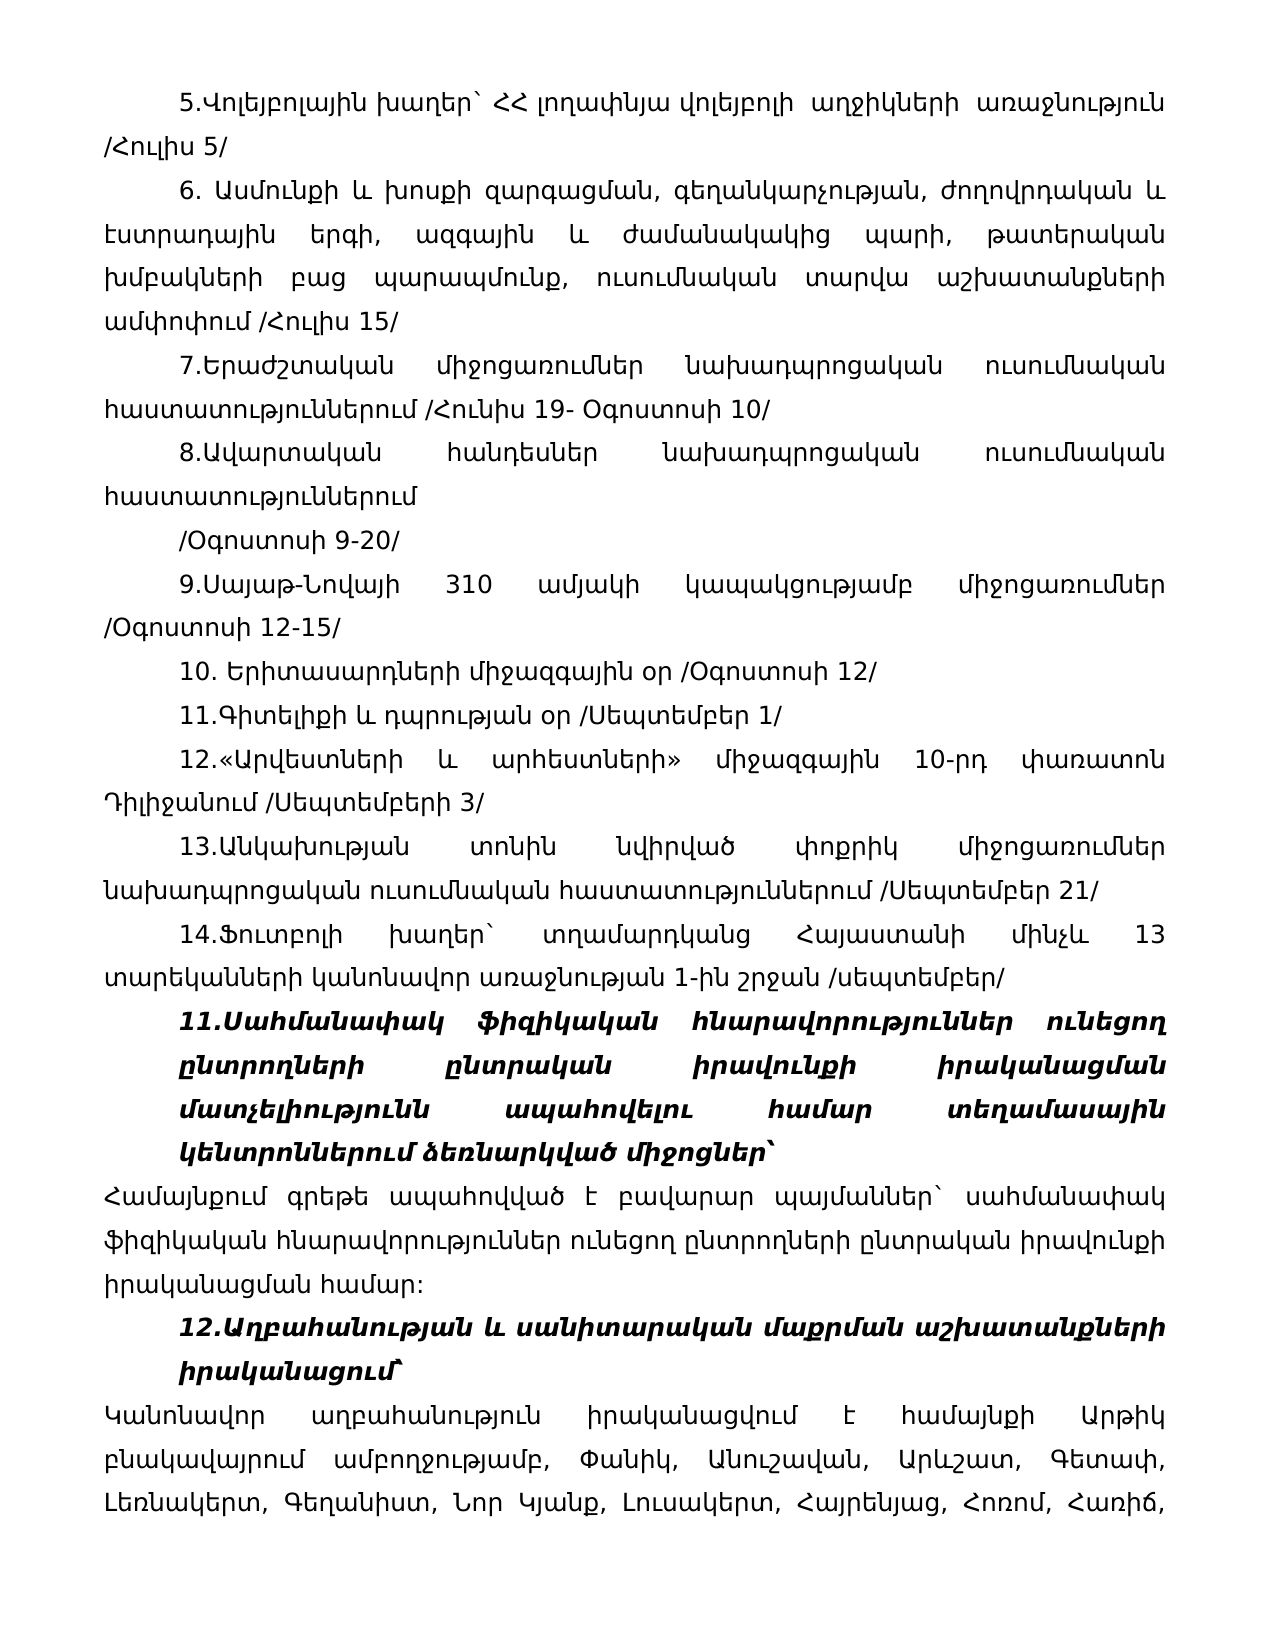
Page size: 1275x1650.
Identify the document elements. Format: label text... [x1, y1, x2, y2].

text 5.Վոլեյբոլային խաղեր` ՀՀ լողափնյա վոլեյբոլի աղջիկների առաջնություն /Հուլիս 5/ [103, 89, 1167, 162]
text 12.«Արվեստների և արհեստների» միջազգային 10-րդ փառատոն Դիլիջանում /Սեպտեմբերի 3/ [103, 745, 1167, 818]
text 12.Աղբահանության և սանիտարական մաքրման աշխատանքների իրականացում՝ [178, 1314, 1167, 1387]
text 8.Ավարտական հանդեսներ նախադպրոցական ուսումնական հաստատություններում [103, 439, 1167, 512]
text Համայնքում գրեթե ապահովված է բավարար պայմաններ` սահմանափակ ֆիզիկական հնարավորություններ ունեցող ընտրողների ընտրական իրավունքի իրականացման համար: [103, 1182, 1167, 1299]
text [103, 1401, 1167, 1518]
text 7.Երաժշտական միջոցառումներ նախադպրոցական ուսումնական հաստատություններում /Հունիս 19- Օգոստոսի 10/ [103, 351, 1167, 424]
text 11.Սահմանափակ ֆիզիկական հնարավորություններ ունեցող ընտրողների ընտրական իրավունքի իրականացման մատչելիությունն ապահովելու համար տեղամասային կենտրոններում ձեռնարկված միջոցներ՝ [178, 1007, 1167, 1168]
text 14.Ֆուտբոլի խաղեր` տղամարդկանց Հայաստանի մինչև 13 տարեկանների կանոնավոր առաջնության 1-ին շրջան /սեպտեմբեր/ [103, 920, 1167, 993]
text 11.Գիտելիքի և դպրության օր /Սեպտեմբեր 1/ [103, 701, 1167, 730]
text 10. Երիտասարդների միջազգային օր /Օգոստոսի 12/ [103, 657, 1167, 687]
text 13.Անկախության տոնին նվիրված փոքրիկ միջոցառումներ նախադպրոցական ուսումնական հաստատություններում /Սեպտեմբեր 21/ [103, 832, 1167, 905]
text /Օգոստոսի 9-20/ [103, 526, 1167, 555]
text 9.Սայաթ-Նովայի 310 ամյակի կապակցությամբ միջոցառումներ /Օգոստոսի 12-15/ [103, 570, 1167, 643]
text 6. Ասմունքի և խոսքի զարգացման, գեղանկարչության, ժողովրդական և էստրադային երգի, ազգային և ժամանակակից պարի, թատերական խմբակների բաց պարապմունք, ուսումնական տարվա աշխատանքների ամփոփում /Հուլիս 15/ [103, 176, 1167, 337]
